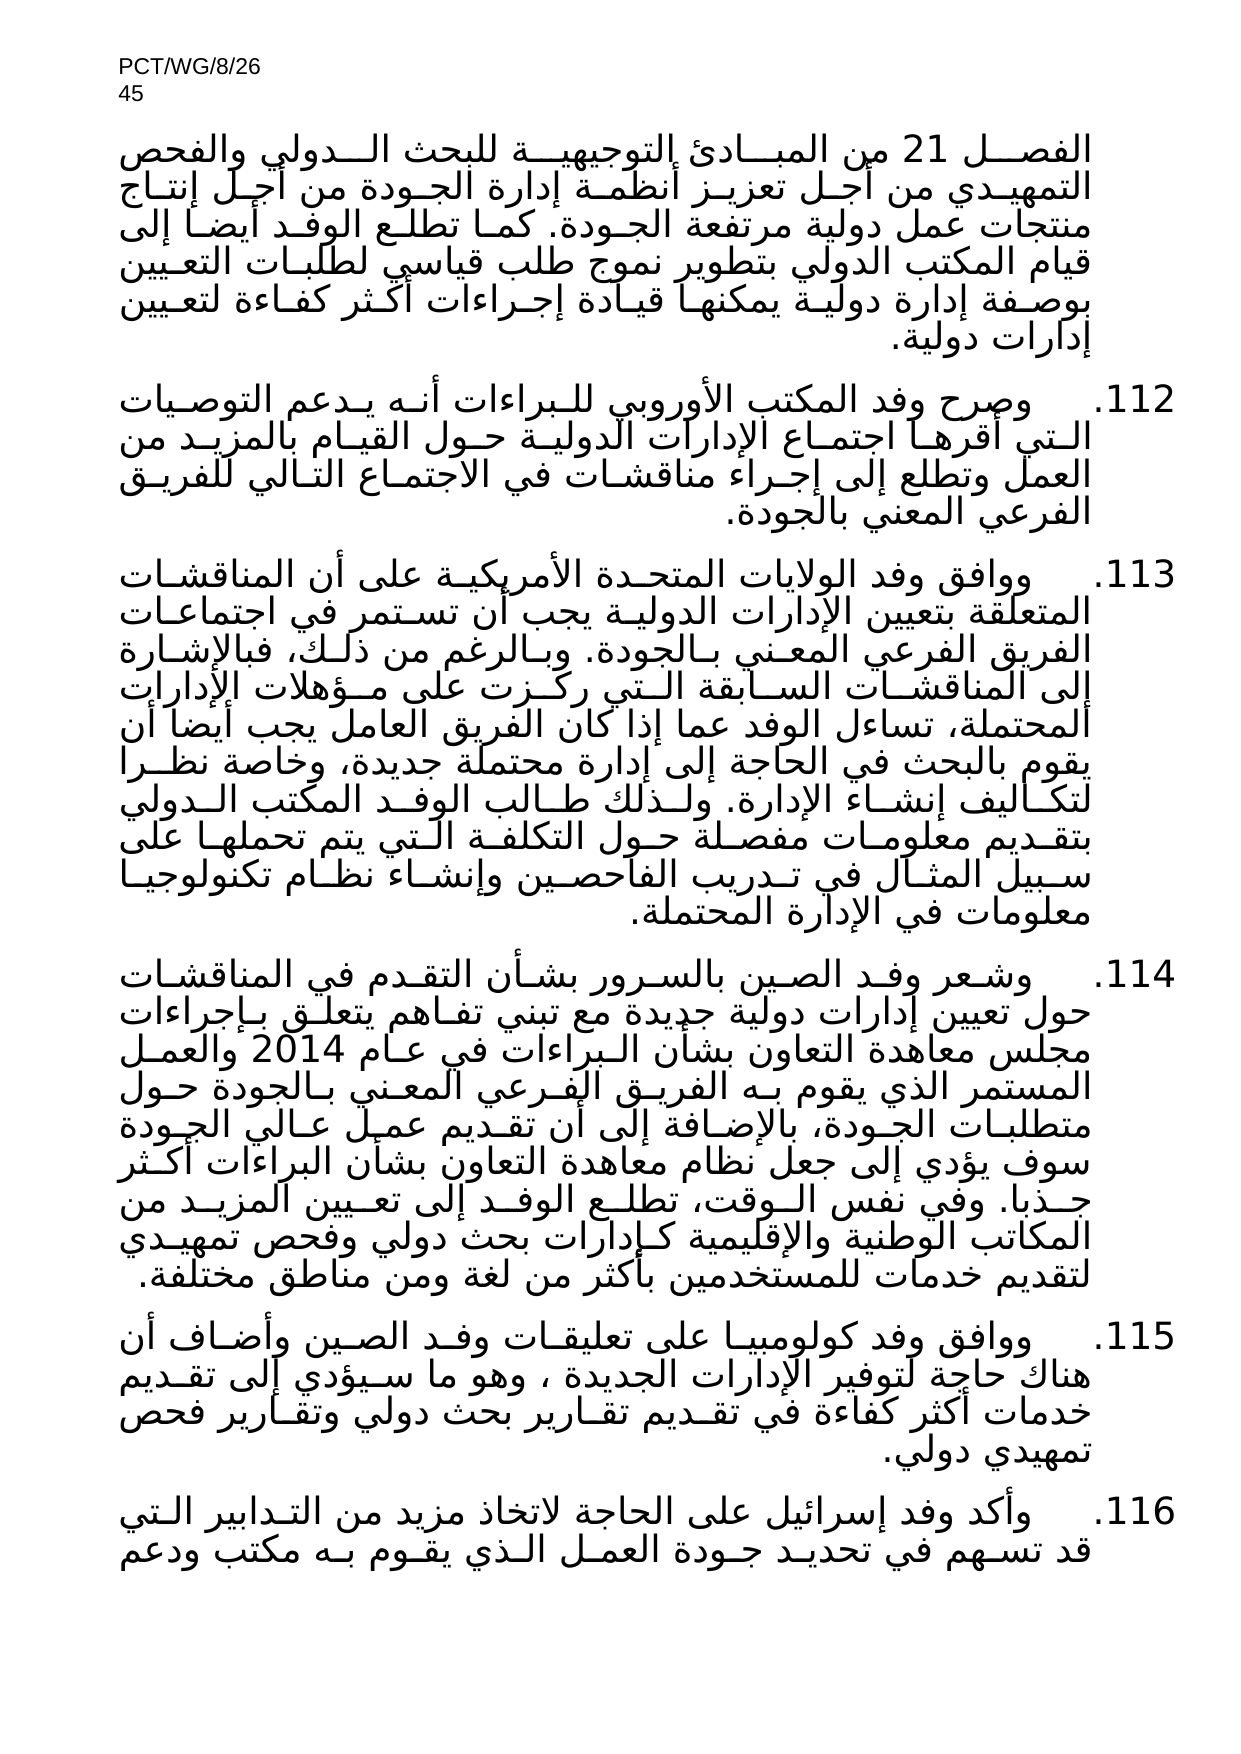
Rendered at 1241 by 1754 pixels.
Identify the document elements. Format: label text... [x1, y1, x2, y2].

text ووافق وفد الولايات المتحدة الأمريكية على أن المناقشات المتعلقة بتعيين الإدارات الدولية يجب أن تستمر في اجتماعات الفريق الفرعي المعني بالجودة. وبالرغم من ذلك، فبالإشارة إلى المناقشات السابقة التي ركزت على مؤهلات الإدارات المحتملة، تساءل الوفد عما إذا كان الفريق العامل يجب أيضا أن يقوم بالبحث في الحاجة إلى إدارة محتملة جديدة، وخاصة نظرا لتكاليف إنشاء الإدارة. ولذلك طالب الوفد المكتب الدولي بتقديم معلومات مفصلة حول التكلفة التي يتم تحملها على سبيل المثال في تدريب الفاحصين وإنشاء نظام تكنولوجيا معلومات في الإدارة المحتملة. [118, 557, 1092, 932]
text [118, 1495, 1092, 1570]
text وشعر وفد الصين بالسرور بشأن التقدم في المناقشات حول تعيين إدارات دولية جديدة مع تبني تفاهم يتعلق بإجراءات مجلس معاهدة التعاون بشأن البراءات في عام 2014 والعمل المستمر الذي يقوم به الفريق الفرعي المعني بالجودة حول متطلبات الجودة، بالإضافة إلى أن تقديم عمل عالي الجودة سوف يؤدي إلى جعل نظام معاهدة التعاون بشأن البراءات أكثر جذبا. وفي نفس الوقت، تطلع الوفد إلى تعيين المزيد من المكاتب الوطنية والإقليمية كإدارات بحث دولي وفحص تمهيدي لتقديم خدمات للمستخدمين بأكثر من لغة ومن مناطق مختلفة. [118, 957, 1092, 1295]
text ووافق وفد كولومبيا على تعليقات وفد الصين وأضاف أن هناك حاجة لتوفير الإدارات الجديدة ، وهو ما سيؤدي إلى تقديم خدمات أكثر كفاءة في تقديم تقارير بحث دولي وتقارير فحص تمهيدي دولي. [118, 1320, 1092, 1470]
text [118, 132, 1092, 357]
text وصرح وفد المكتب الأوروبي للبراءات أنه يدعم التوصيات التي أقرها اجتماع الإدارات الدولية حول القيام بالمزيد من العمل وتطلع إلى إجراء مناقشات في الاجتماع التالي للفريق الفرعي المعني بالجودة. [118, 382, 1092, 532]
